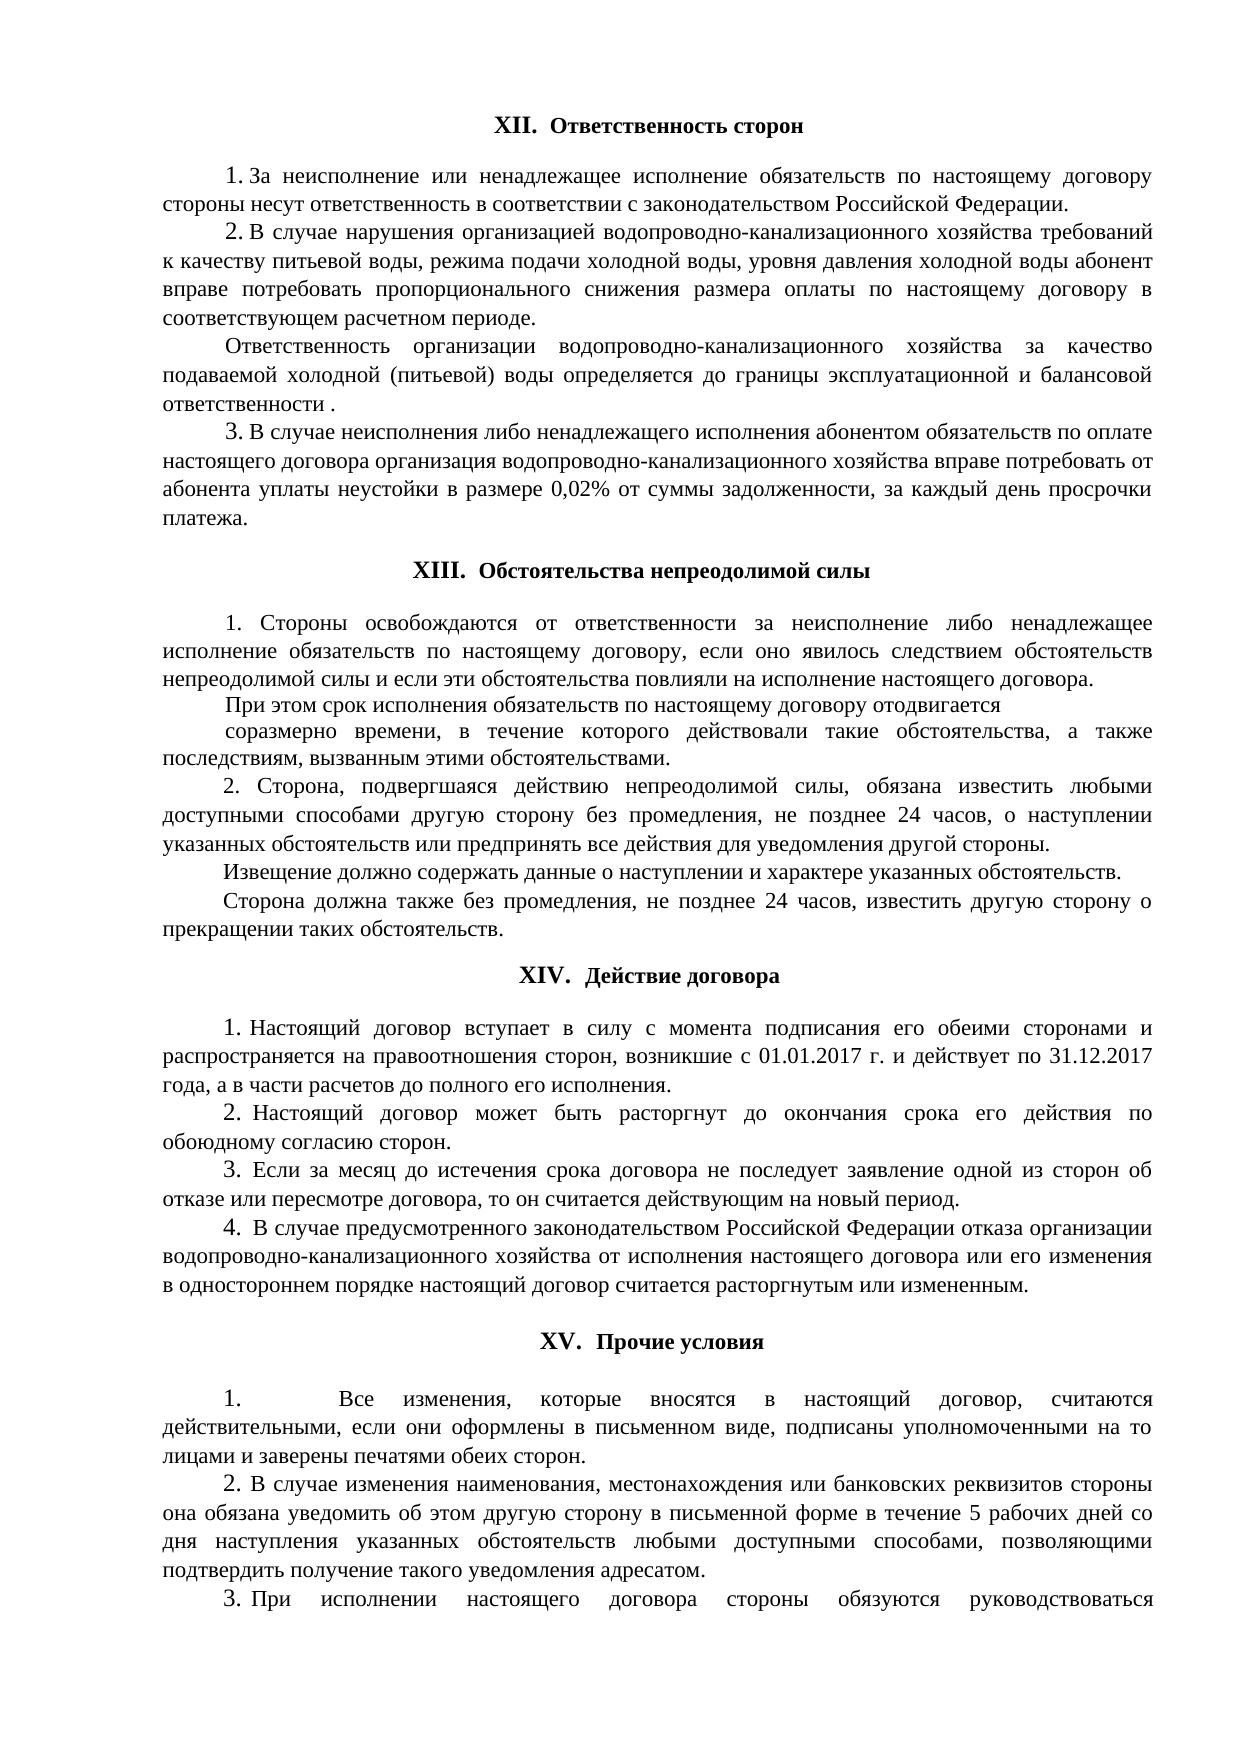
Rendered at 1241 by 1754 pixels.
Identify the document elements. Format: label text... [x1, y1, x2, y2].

list В случае изменения наименования, местонахождения или банковских реквизитов стороны она обязана уведомить об этом другую сторону в письменной форме в течение 5 рабочих дней со дня наступления указанных обстоятельств любыми доступными способами, позволяющими подтвердить получение такого уведомления адресатом. [162, 1469, 1154, 1583]
text Сторона должна также без промедления, не позднее 24 часов, известить другую сторону о прекращении таких обстоятельств. [162, 885, 1154, 942]
text 2. Сторона, подвергшаяся действию непреодолимой силы, обязана известить любыми доступными способами другую сторону без промедления, не позднее 24 часов, о наступлении указанных обстоятельств или предпринять все действия для уведомления другой стороны. [162, 771, 1154, 857]
list Прочие условия [539, 1326, 1154, 1355]
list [162, 1583, 1154, 1612]
text При этом срок исполнения обязательств по настоящему договору отодвигается [162, 692, 1154, 717]
list В случае нарушения организацией водопроводно-канализационного хозяйства требований к качеству питьевой воды, режима подачи холодной воды, уровня давления холодной воды абонент вправе потребовать пропорционального снижения размера оплаты по настоящему договору в соответствующем расчетном периоде. [162, 217, 1154, 331]
text соразмерно времени, в течение которого действовали такие обстоятельства, а также последствиям, вызванным этими обстоятельствами. [162, 717, 1154, 771]
list Настоящий договор вступает в силу с момента подписания его обеими сторонами и распространяется на правоотношения сторон, возникшие с 01.01.2017 г. и действует по 31.12.2017 года, а в части расчетов до полного его исполнения. [162, 1012, 1154, 1098]
list Все изменения, которые вносятся в настоящий договор, считаются действительными, если они оформлены в письменном виде, подписаны уполномоченными на то лицами и заверены печатями обеих сторон. [162, 1383, 1154, 1469]
text Извещение должно содержать данные о наступлении и характере указанных обстоятельств. [162, 857, 1154, 885]
text 1. Стороны освобождаются от ответственности за неисполнение либо ненадлежащее исполнение обязательств по настоящему договору, если оно явилось следствием обстоятельств непреодолимой силы и если эти обстоятельства повлияли на исполнение настоящего договора. [162, 608, 1154, 692]
list Действие договора [519, 965, 1154, 989]
list За неисполнение или ненадлежащее исполнение обязательств по настоящему договору стороны несут ответственность в соответствии с законодательством Российской Федерации. [162, 162, 1154, 217]
subtitle Обстоятельства непреодолимой силы [412, 559, 1154, 584]
list Если за месяц до истечения срока договора не последует заявление одной из сторон об отказе или пересмотре договора, то он считается действующим на новый период. [162, 1155, 1154, 1212]
text Ответственность организации водопроводно-канализационного хозяйства за качество подаваемой холодной (питьевой) воды определяется до границы эксплуатационной и балансовой ответственности . [162, 331, 1154, 417]
subtitle Ответственность сторон [494, 114, 1154, 139]
list В случае предусмотренного законодательством Российской Федерации отказа организации водопроводно-канализационного хозяйства от исполнения настоящего договора или его изменения в одностороннем порядке настоящий договор считается расторгнутым или измененным. [162, 1212, 1154, 1298]
list В случае неисполнения либо ненадлежащего исполнения абонентом обязательств по оплате настоящего договора организация водопроводно-канализационного хозяйства вправе потребовать от абонента уплаты неустойки в размере 0,02% от суммы задолженности, за каждый день просрочки платежа. [162, 417, 1154, 531]
list Настоящий договор может быть расторгнут до окончания срока его действия по обоюдному согласию сторон. [162, 1098, 1154, 1155]
